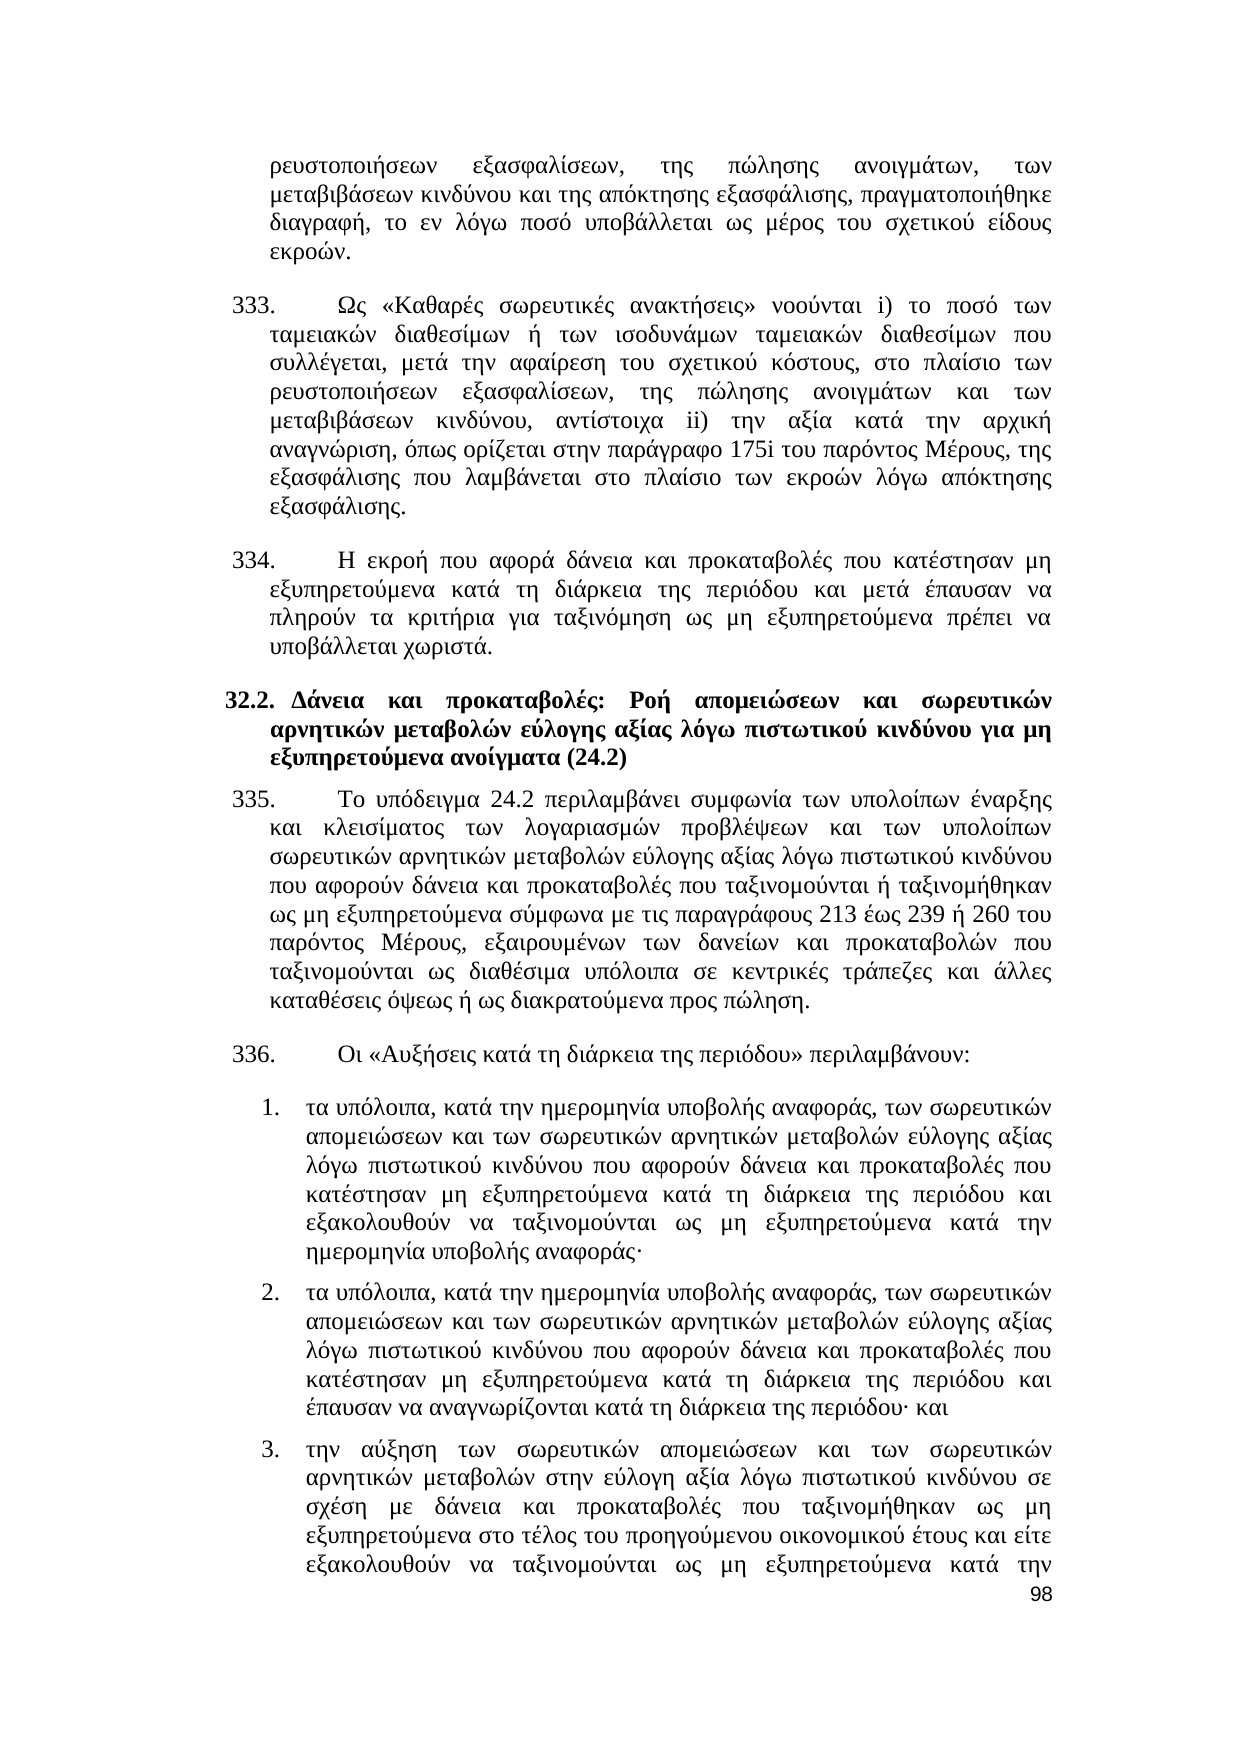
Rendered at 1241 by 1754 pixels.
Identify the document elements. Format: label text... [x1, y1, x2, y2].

list τα υπόλοιπα, κατά την ημερομηνία υποβολής αναφοράς, των σωρευτικών απομειώσεων και των σωρευτικών αρνητικών μεταβολών εύλογης αξίας λόγω πιστωτικού κινδύνου που αφορούν δάνεια και προκαταβολές που κατέστησαν μη εξυπηρετούμενα κατά τη διάρκεια της περιόδου και εξακολουθούν να ταξινομούνται ως μη εξυπηρετούμενα κατά την ημερομηνία υποβολής αναφοράς· [261, 1092, 1053, 1265]
text Οι «Αυξήσεις κατά τη διάρκεια της περιόδου» περιλαμβάνουν: [232, 1039, 1053, 1067]
text Ως «Καθαρές σωρευτικές ανακτήσεις» νοούνται i) το ποσό των ταμειακών διαθεσίμων ή των ισοδυνάμων ταμειακών διαθεσίμων που συλλέγεται, μετά την αφαίρεση του σχετικού κόστους, στο πλαίσιο των ρευστοποιήσεων εξασφαλίσεων, της πώλησης ανοιγμάτων και των μεταβιβάσεων κινδύνου, αντίστοιχα ii) την αξία κατά την αρχική αναγνώριση, όπως ορίζεται στην παράγραφο 175i του παρόντος Μέρους, της εξασφάλισης που λαμβάνεται στο πλαίσιο των εκροών λόγω απόκτησης εξασφάλισης. [232, 290, 1053, 520]
text Η εκροή που αφορά δάνεια και προκαταβολές που κατέστησαν μη εξυπηρετούμενα κατά τη διάρκεια της περιόδου και μετά έπαυσαν να πληρούν τα κριτήρια για ταξινόμηση ως μη εξυπηρετούμενα πρέπει να υποβάλλεται χωριστά. [232, 545, 1053, 660]
list Το υπόδειγμα 24.2 περιλαμβάνει συμφωνία των υπολοίπων έναρξης και κλεισίματος των λογαριασμών προβλέψεων και των υπολοίπων σωρευτικών αρνητικών μεταβολών εύλογης αξίας λόγω πιστωτικού κινδύνου που αφορούν δάνεια και προκαταβολές που ταξινομούνται ή ταξινομήθηκαν ως μη εξυπηρετούμενα σύμφωνα με τις παραγράφους 213 έως 239 ή 260 του παρόντος Μέρους, εξαιρουμένων των δανείων και προκαταβολών που ταξινομούνται ως διαθέσιμα υπόλοιπα σε κεντρικές τράπεζες και άλλες καταθέσεις όψεως ή ως διακρατούμενα προς πώληση. [232, 784, 1053, 1014]
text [232, 150, 1053, 265]
list τα υπόλοιπα, κατά την ημερομηνία υποβολής αναφοράς, των σωρευτικών απομειώσεων και των σωρευτικών αρνητικών μεταβολών εύλογης αξίας λόγω πιστωτικού κινδύνου που αφορούν δάνεια και προκαταβολές που κατέστησαν μη εξυπηρετούμενα κατά τη διάρκεια της περιόδου και έπαυσαν να αναγνωρίζονται κατά τη διάρκεια της περιόδου· και [261, 1277, 1053, 1421]
subtitle Δάνεια και προκαταβολές: Ροή απομειώσεων και σωρευτικών αρνητικών μεταβολών εύλογης αξίας λόγω πιστωτικού κινδύνου για μη εξυπηρετούμενα ανοίγματα (24.2) [225, 685, 1053, 771]
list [261, 1434, 1053, 1577]
